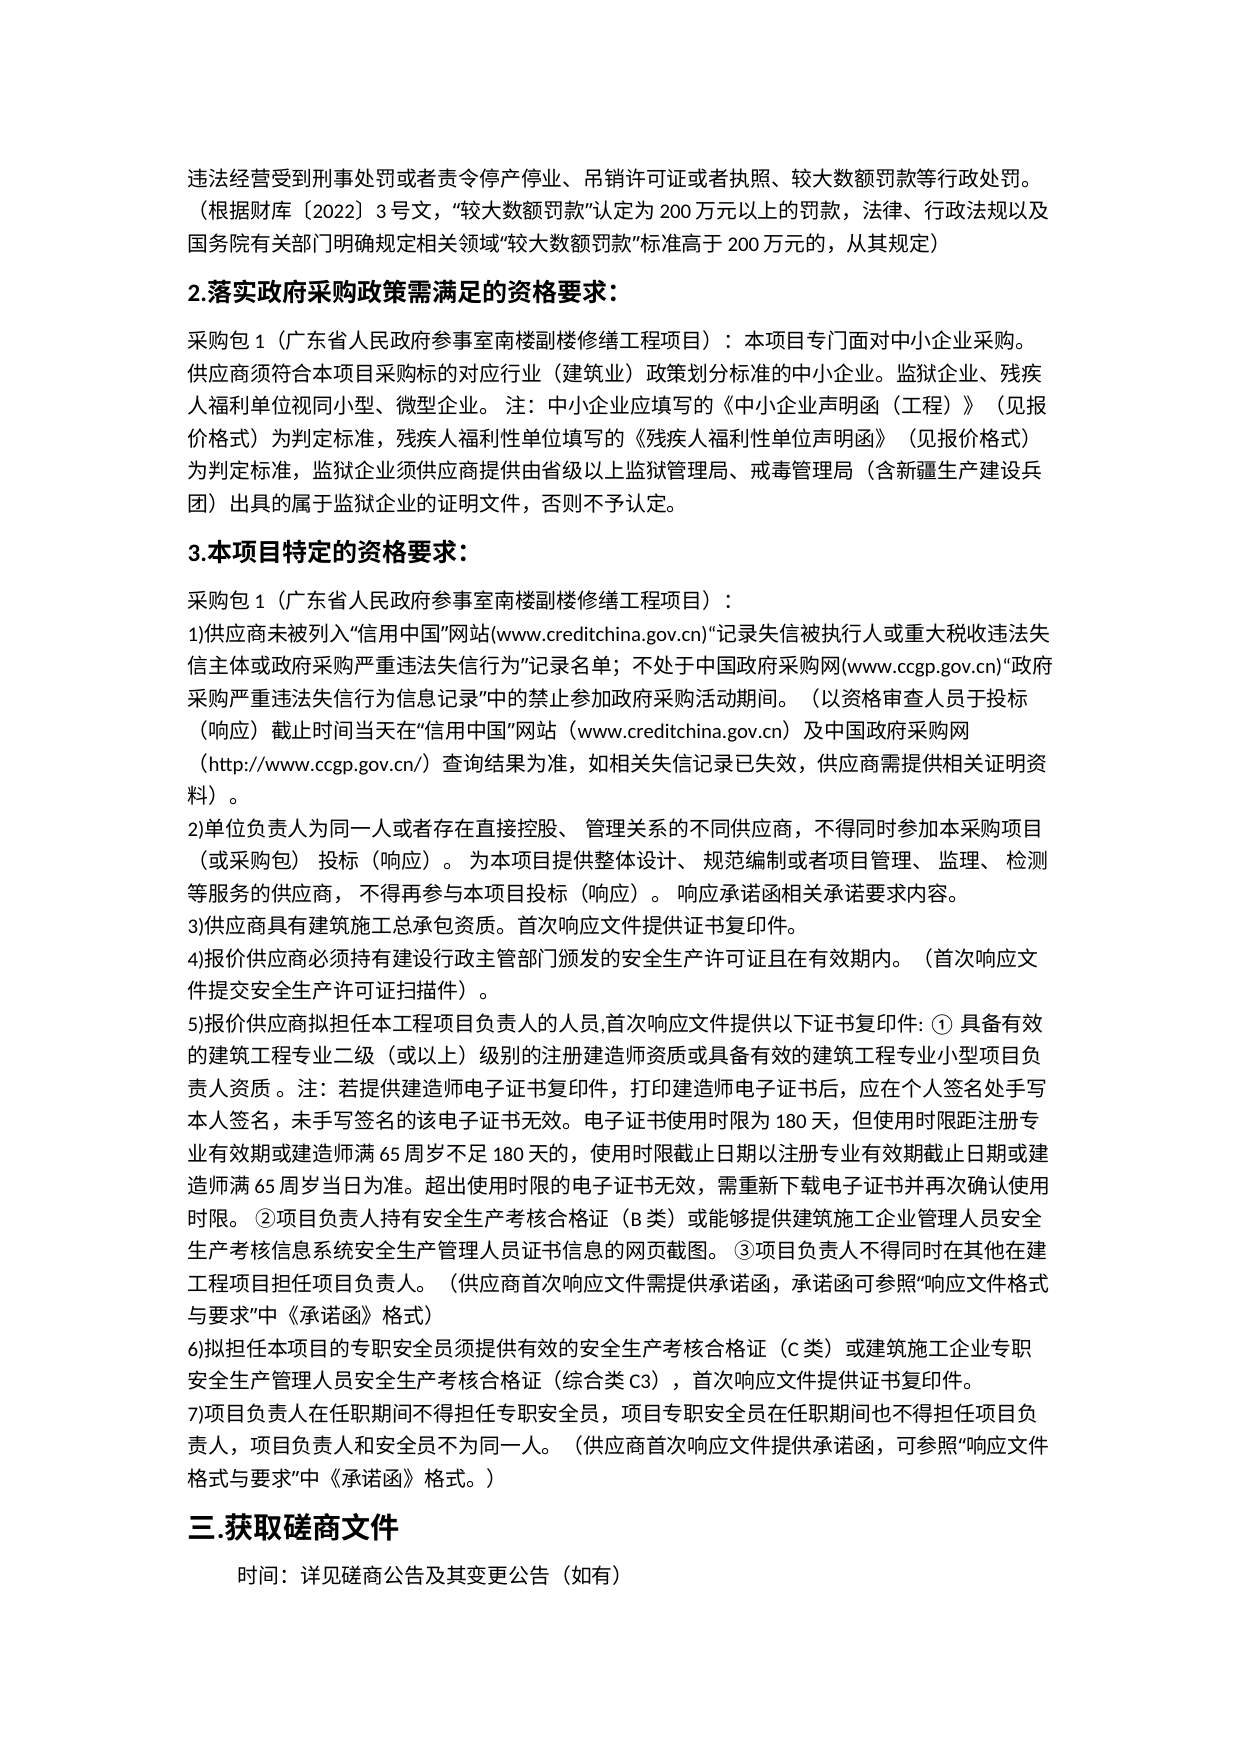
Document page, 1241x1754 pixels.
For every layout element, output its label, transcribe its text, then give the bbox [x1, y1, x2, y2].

text 采购包1（广东省人民政府参事室南楼副楼修缮工程项目）： [187, 584, 1053, 617]
text 6)拟担任本项目的专职安全员须提供有效的安全生产考核合格证（C类）或建筑施工企业专职安全生产管理人员安全生产考核合格证（综合类C3），首次响应文件提供证书复印件。 [187, 1332, 1053, 1397]
text 2)单位负责人为同一人或者存在直接控股、 管理关系的不同供应商，不得同时参加本采购项目（或采购包） 投标（响应）。 为本项目提供整体设计、 规范编制或者项目管理、 监理、 检测等服务的供应商， 不得再参与本项目投标（响应）。 响应承诺函相关承诺要求内容。 [187, 812, 1053, 909]
text 时间：详见磋商公告及其变更公告（如有） [187, 1559, 1053, 1592]
text 采购包1（广东省人民政府参事室南楼副楼修缮工程项目）：本项目专门面对中小企业采购。供应商须符合本项目采购标的对应行业（建筑业）政策划分标准的中小企业。监狱企业、残疾人福利单位视同小型、微型企业。 注：中小企业应填写的《中小企业声明函（工程）》（见报价格式）为判定标准，残疾人福利性单位填写的《残疾人福利性单位声明函》（见报价格式）为判定标准，监狱企业须供应商提供由省级以上监狱管理局、戒毒管理局（含新疆生产建设兵团）出具的属于监狱企业的证明文件，否则不予认定。 [187, 324, 1053, 519]
text 3)供应商具有建筑施工总承包资质。首次响应文件提供证书复印件。 [187, 909, 1053, 942]
text 3.本项目特定的资格要求： [187, 519, 1053, 584]
text 2.落实政府采购政策需满足的资格要求： [187, 259, 1053, 324]
text 7)项目负责人在任职期间不得担任专职安全员，项目专职安全员在任职期间也不得担任项目负责人，项目负责人和安全员不为同一人。（供应商首次响应文件提供承诺函，可参照“响应文件格式与要求”中《承诺函》格式。） [187, 1397, 1053, 1494]
text 1)供应商未被列入“信用中国”网站(www.creditchina.gov.cn)“记录失信被执行人或重大税收违法失信主体或政府采购严重违法失信行为”记录名单；不处于中国政府采购网(www.ccgp.gov.cn)“政府采购严重违法失信行为信息记录”中的禁止参加政府采购活动期间。（以资格审查人员于投标（响应）截止时间当天在“信用中国”网站（www.creditchina.gov.cn）及中国政府采购网（http://www.ccgp.gov.cn/）查询结果为准，如相关失信记录已失效，供应商需提供相关证明资料）。 [187, 617, 1053, 812]
text 4)报价供应商必须持有建设行政主管部门颁发的安全生产许可证且在有效期内。（首次响应文件提交安全生产许可证扫描件）。 [187, 942, 1053, 1007]
text 三.获取磋商文件 [187, 1494, 1053, 1559]
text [187, 162, 1053, 259]
text 5)报价供应商拟担任本工程项目负责人的人员,首次响应文件提供以下证书复印件: ①具备有效的建筑工程专业二级（或以上）级别的注册建造师资质或具备有效的建筑工程专业小型项目负责人资质 。注：若提供建造师电子证书复印件，打印建造师电子证书后，应在个人签名处手写本人签名，未手写签名的该电子证书无效。电子证书使用时限为180天，但使用时限距注册专业有效期或建造师满65周岁不足180天的，使用时限截止日期以注册专业有效期截止日期或建造师满65周岁当日为准。超出使用时限的电子证书无效，需重新下载电子证书并再次确认使用时限。 ②项目负责人持有安全生产考核合格证（B类）或能够提供建筑施工企业管理人员安全生产考核信息系统安全生产管理人员证书信息的网页截图。 ③项目负责人不得同时在其他在建工程项目担任项目负责人。（供应商首次响应文件需提供承诺函，承诺函可参照“响应文件格式与要求”中《承诺函》格式） [187, 1007, 1053, 1332]
